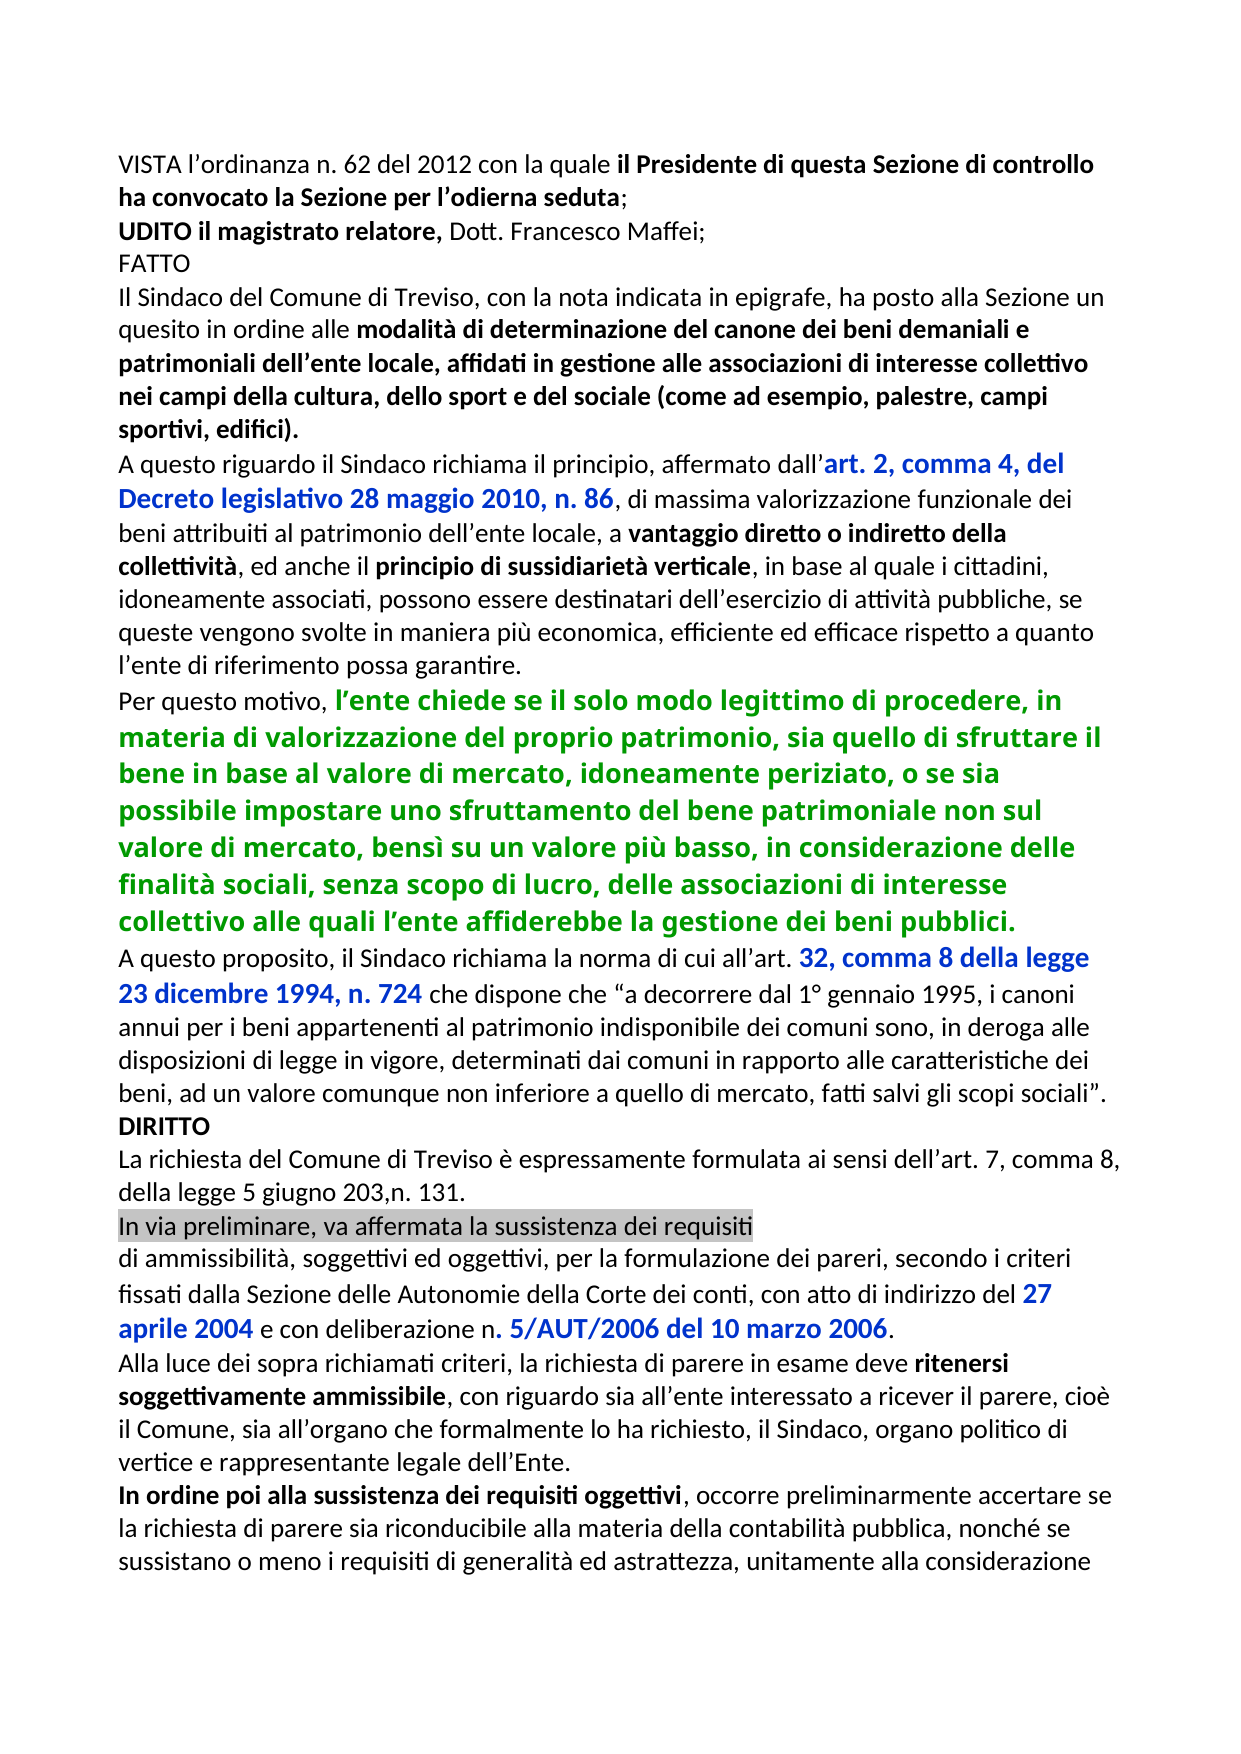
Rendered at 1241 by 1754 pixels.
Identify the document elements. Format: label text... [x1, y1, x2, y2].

text A questo riguardo il Sindaco richiama il principio, affermato dall’art. 2, comma 4, del Decreto legislativo 28 maggio 2010, n. 86, di massima valorizzazione funzionale dei beni attribuiti al patrimonio dell’ente locale, a vantaggio diretto o indiretto della collettività, ed anche il principio di sussidiarietà verticale, in base al quale i cittadini, idoneamente associati, possono essere destinatari dell’esercizio di attività pubbliche, se queste vengono svolte in maniera più economica, efficiente ed efficace rispetto a quanto l’ente di riferimento possa garantire. [118, 445, 1122, 681]
text di ammissibilità, soggettivi ed oggettivi, per la formulazione dei pareri, secondo i criteri fissati dalla Sezione delle Autonomie della Corte dei conti, con atto di indirizzo del 27 aprile 2004 e con deliberazione n. 5/AUT/2006 del 10 marzo 2006. [118, 1242, 1122, 1346]
text VISTA l’ordinanza n. 62 del 2012 con la quale il Presidente di questa Sezione di controllo ha convocato la Sezione per l’odierna seduta; [118, 148, 1122, 214]
text UDITO il magistrato relatore, Dott. Francesco Maffei; [118, 214, 1122, 247]
text A questo proposito, il Sindaco richiama la norma di cui all’art. 32, comma 8 della legge 23 dicembre 1994, n. 724 che dispone che “a decorrere dal 1° gennaio 1995, i canoni annui per i beni appartenenti al patrimonio indisponibile dei comuni sono, in deroga alle disposizioni di legge in vigore, determinati dai comuni in rapporto alle caratteristiche dei beni, ad un valore comunque non inferiore a quello di mercato, fatti salvi gli scopi sociali”. [118, 939, 1122, 1109]
text FATTO [118, 247, 1122, 280]
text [118, 1478, 1122, 1577]
text Per questo motivo, l’ente chiede se il solo modo legittimo di procedere, in materia di valorizzazione del proprio patrimonio, sia quello di sfruttare il bene in base al valore di mercato, idoneamente periziato, o se sia possibile impostare uno sfruttamento del bene patrimoniale non sul valore di mercato, bensì su un valore più basso, in considerazione delle finalità sociali, senza scopo di lucro, delle associazioni di interesse collettivo alle quali l’ente affiderebbe la gestione dei beni pubblici. [118, 681, 1122, 939]
text Il Sindaco del Comune di Treviso, con la nota indicata in epigrafe, ha posto alla Sezione un quesito in ordine alle modalità di determinazione del canone dei beni demaniali e patrimoniali dell’ente locale, affidati in gestione alle associazioni di interesse collettivo nei campi della cultura, dello sport e del sociale (come ad esempio, palestre, campi sportivi, edifici). [118, 280, 1122, 445]
text La richiesta del Comune di Treviso è espressamente formulata ai sensi dell’art. 7, comma 8, della legge 5 giugno 203,n. 131. In via preliminare, va affermata la sussistenza dei requisiti [118, 1143, 1122, 1242]
text DIRITTO [118, 1109, 1122, 1143]
text Alla luce dei sopra richiamati criteri, la richiesta di parere in esame deve ritenersi soggettivamente ammissibile, con riguardo sia all’ente interessato a ricever il parere, cioè il Comune, sia all’organo che formalmente lo ha richiesto, il Sindaco, organo politico di vertice e rappresentante legale dell’Ente. [118, 1346, 1122, 1478]
